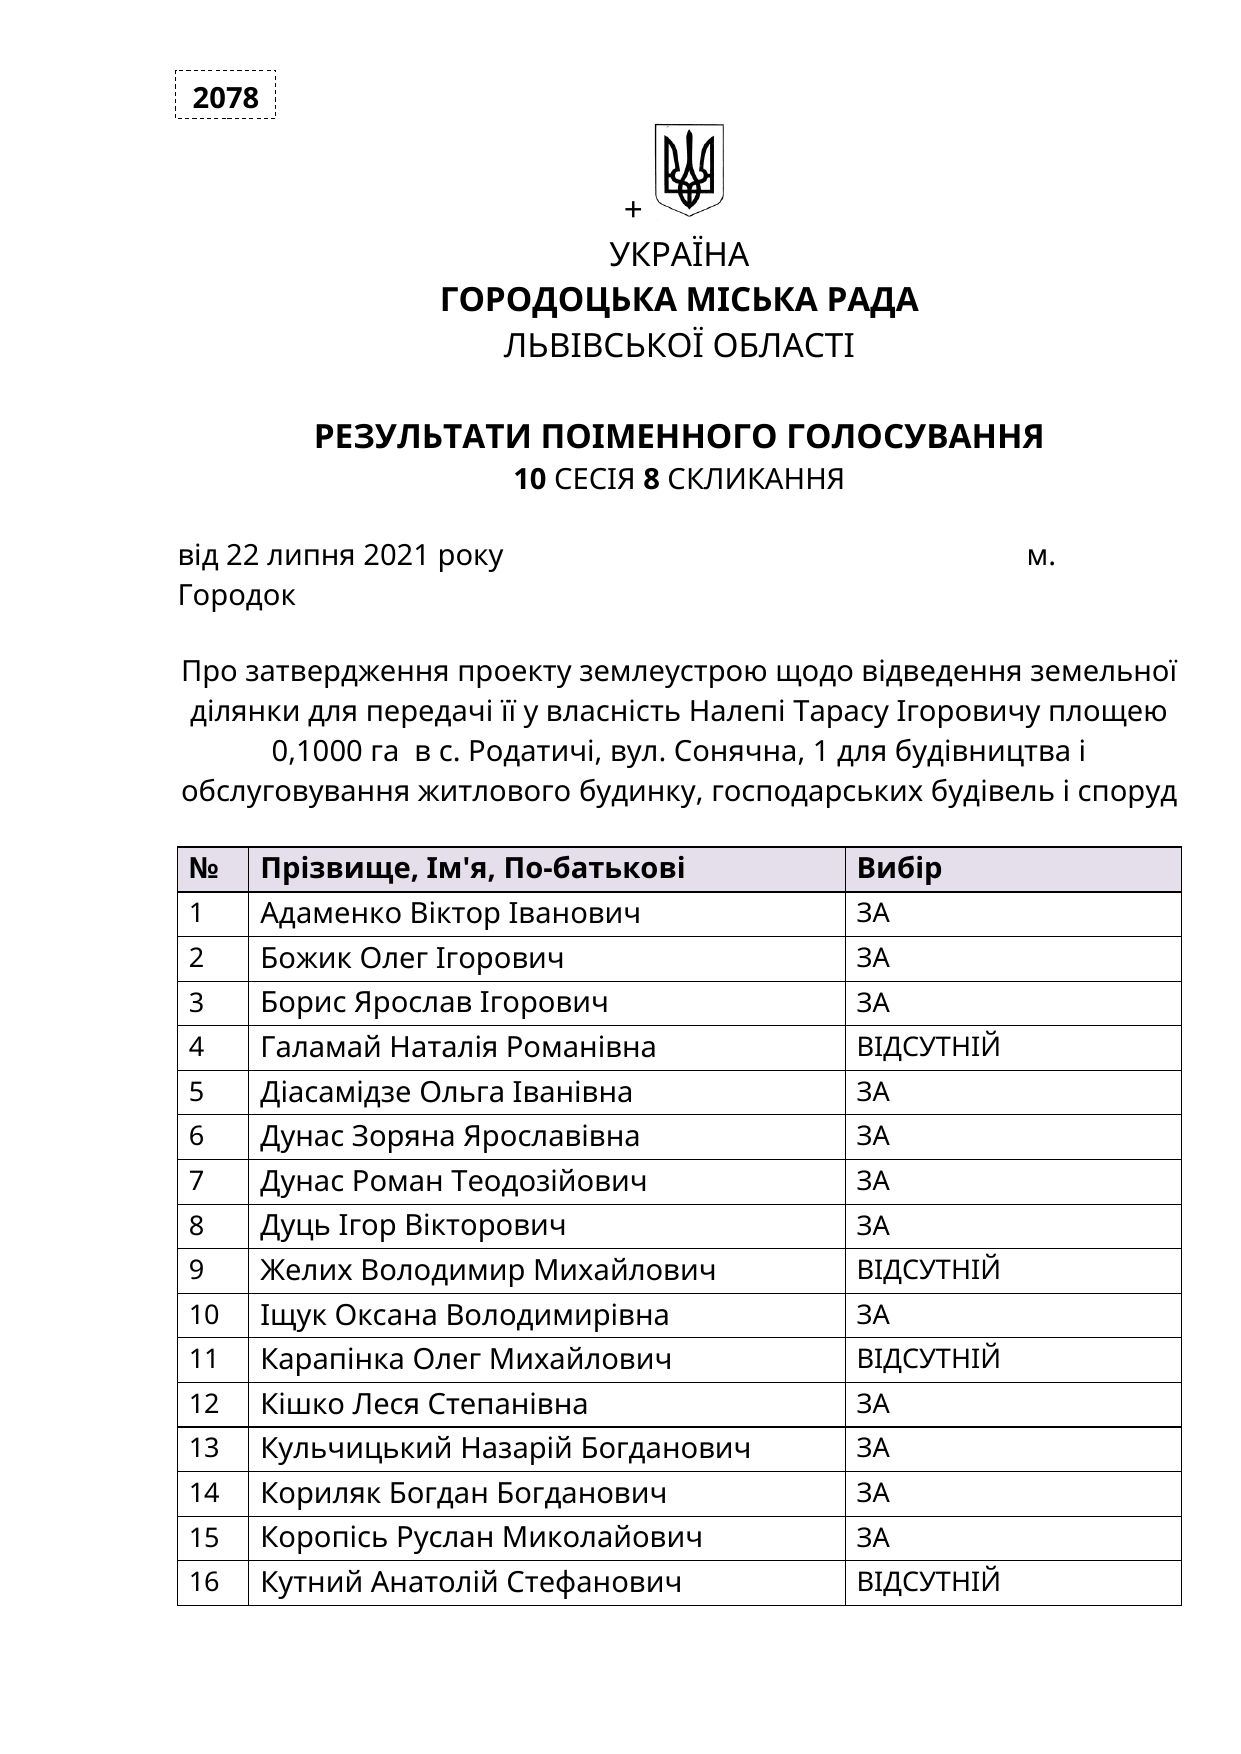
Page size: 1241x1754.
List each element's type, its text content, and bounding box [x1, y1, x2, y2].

text РЕЗУЛЬТАТИ ПОІМЕННОГО ГОЛОСУВАННЯ [177, 412, 1181, 458]
table_header № [178, 848, 248, 891]
text від 22 липня 2021 року м. Городок [177, 534, 1181, 614]
table_cell 10 [178, 1294, 248, 1337]
table_cell Кутний Анатолій Стефанович [249, 1561, 845, 1605]
text 10 СЕСІЯ 8 СКЛИКАННЯ [177, 458, 1181, 498]
text + [177, 118, 1181, 231]
table_cell ЗА [846, 1115, 1181, 1159]
table_cell ЗА [846, 1472, 1181, 1516]
table_cell ЗА [846, 1160, 1181, 1203]
table_cell Коропісь Руслан Миколайович [249, 1517, 845, 1560]
table_cell Дунас Роман Теодозійович [249, 1160, 845, 1203]
table_cell 3 [178, 982, 248, 1025]
picture [642, 118, 735, 221]
table_cell 8 [178, 1205, 248, 1248]
table_cell ЗА [846, 1428, 1181, 1471]
table_cell 4 [178, 1026, 248, 1070]
table_cell Діасамідзе Ольга Іванівна [249, 1071, 845, 1114]
table_cell Кориляк Богдан Богданович [249, 1472, 845, 1516]
table_cell ЗА [846, 1383, 1181, 1426]
table_cell ЗА [846, 982, 1181, 1025]
table_cell Карапінка Олег Михайлович [249, 1338, 845, 1382]
table_cell Галамай Наталія Романівна [249, 1026, 845, 1070]
table_cell 13 [178, 1428, 248, 1471]
table_cell 14 [178, 1472, 248, 1516]
table_cell Божик Олег Ігорович [249, 937, 845, 981]
table_header Вибір [846, 848, 1181, 891]
table_header Прізвище, Ім'я, По-батькові [249, 848, 845, 891]
table_cell Дуць Ігор Вікторович [249, 1205, 845, 1248]
table_cell 1 [178, 893, 248, 936]
table_cell 16 [178, 1561, 248, 1605]
table_cell ЗА [846, 937, 1181, 981]
table_cell Желих Володимир Михайлович [249, 1249, 845, 1293]
table_cell Борис Ярослав Ігорович [249, 982, 845, 1025]
text ГОРОДОЦЬКА МІСЬКА РАДА [177, 276, 1181, 322]
text УКРАЇНА [177, 231, 1181, 276]
table_cell 9 [178, 1249, 248, 1293]
table_cell Іщук Оксана Володимирівна [249, 1294, 845, 1337]
table_cell ВІДСУТНІЙ [846, 1249, 1181, 1293]
table_cell Адаменко Віктор Іванович [249, 893, 845, 936]
table_cell 7 [178, 1160, 248, 1203]
table_cell ЗА [846, 1294, 1181, 1337]
table_cell 11 [178, 1338, 248, 1382]
table_cell ЗА [846, 893, 1181, 936]
table_cell 5 [178, 1071, 248, 1114]
table_cell Кішко Леся Степанівна [249, 1383, 845, 1426]
table_cell ЗА [846, 1205, 1181, 1248]
text Про затвердження проекту землеустрою щодо відведення земельної ділянки для передачі її у власність Налепі Тарасу Ігоровичу площею 0,1000 га в с. Родатичі, вул. Сонячна, 1 для будівництва і обслуговування житлового будинку, господарських будівель і споруд [177, 651, 1181, 809]
table_cell ВІДСУТНІЙ [846, 1338, 1181, 1382]
table_cell 12 [178, 1383, 248, 1426]
table_cell ВІДСУТНІЙ [846, 1561, 1181, 1605]
text ЛЬВІВСЬКОЇ ОБЛАСТІ [177, 322, 1181, 367]
table_cell Кульчицький Назарій Богданович [249, 1428, 845, 1471]
table_cell ЗА [846, 1071, 1181, 1114]
table_cell 15 [178, 1517, 248, 1560]
table_cell 6 [178, 1115, 248, 1159]
table_cell ВІДСУТНІЙ [846, 1026, 1181, 1070]
table_cell 2 [178, 937, 248, 981]
table_cell ЗА [846, 1517, 1181, 1560]
table_cell Дунас Зоряна Ярославівна [249, 1115, 845, 1159]
